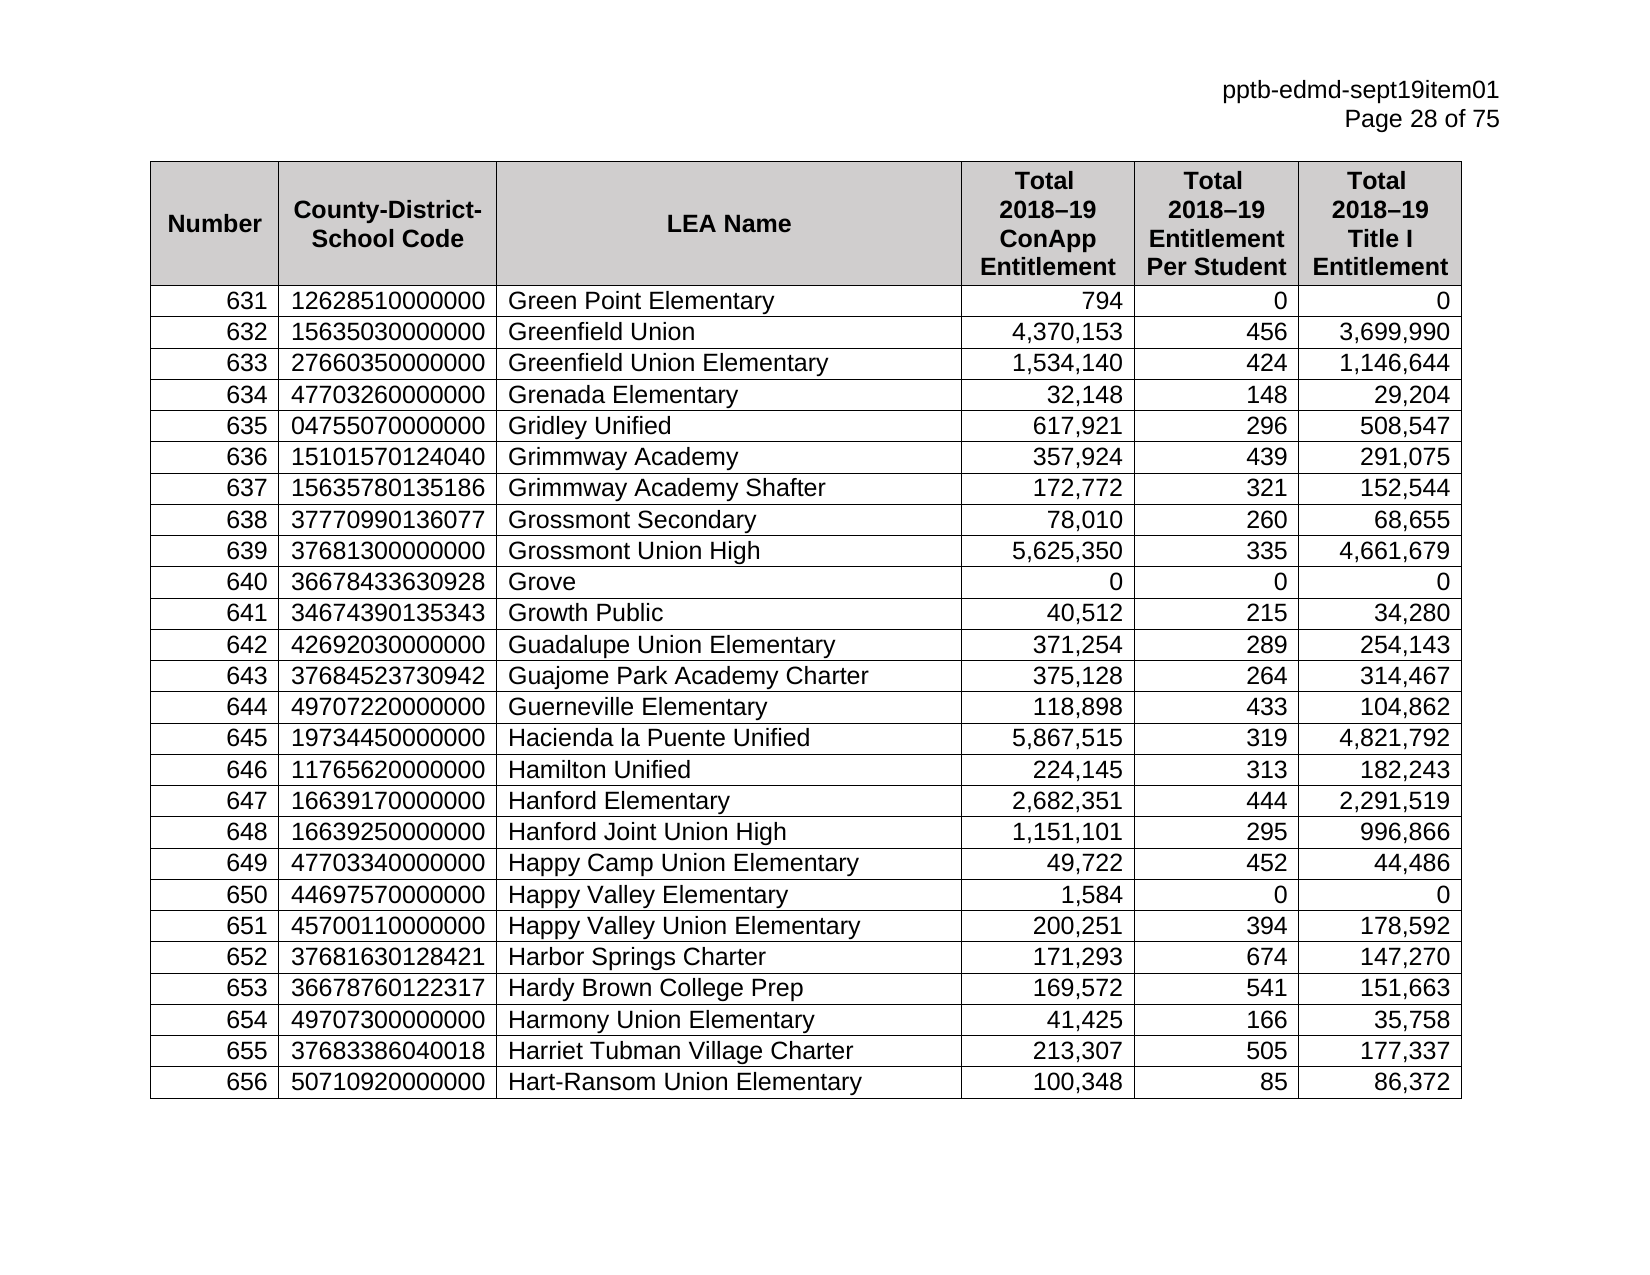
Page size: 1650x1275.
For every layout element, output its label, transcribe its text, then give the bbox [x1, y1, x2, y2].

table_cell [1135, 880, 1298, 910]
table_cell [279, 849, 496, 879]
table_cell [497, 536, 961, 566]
table_header County-District-School Code [279, 162, 496, 285]
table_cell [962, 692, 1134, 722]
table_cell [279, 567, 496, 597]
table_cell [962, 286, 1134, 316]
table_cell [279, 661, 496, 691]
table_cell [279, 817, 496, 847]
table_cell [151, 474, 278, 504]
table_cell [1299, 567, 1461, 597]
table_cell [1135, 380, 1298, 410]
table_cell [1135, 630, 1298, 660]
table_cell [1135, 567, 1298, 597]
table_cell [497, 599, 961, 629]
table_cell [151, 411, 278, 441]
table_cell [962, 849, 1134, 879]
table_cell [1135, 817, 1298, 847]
table_header LEA Name [497, 162, 961, 285]
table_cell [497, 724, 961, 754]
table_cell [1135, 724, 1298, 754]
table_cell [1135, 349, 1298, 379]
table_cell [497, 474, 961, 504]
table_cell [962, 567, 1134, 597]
table_header Total 2018–19 Entitlement Per Student [1135, 162, 1298, 285]
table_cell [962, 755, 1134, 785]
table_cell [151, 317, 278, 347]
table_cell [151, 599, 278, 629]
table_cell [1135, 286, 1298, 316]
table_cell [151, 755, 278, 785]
table_header Total 2018–19 ConApp Entitlement [962, 162, 1134, 285]
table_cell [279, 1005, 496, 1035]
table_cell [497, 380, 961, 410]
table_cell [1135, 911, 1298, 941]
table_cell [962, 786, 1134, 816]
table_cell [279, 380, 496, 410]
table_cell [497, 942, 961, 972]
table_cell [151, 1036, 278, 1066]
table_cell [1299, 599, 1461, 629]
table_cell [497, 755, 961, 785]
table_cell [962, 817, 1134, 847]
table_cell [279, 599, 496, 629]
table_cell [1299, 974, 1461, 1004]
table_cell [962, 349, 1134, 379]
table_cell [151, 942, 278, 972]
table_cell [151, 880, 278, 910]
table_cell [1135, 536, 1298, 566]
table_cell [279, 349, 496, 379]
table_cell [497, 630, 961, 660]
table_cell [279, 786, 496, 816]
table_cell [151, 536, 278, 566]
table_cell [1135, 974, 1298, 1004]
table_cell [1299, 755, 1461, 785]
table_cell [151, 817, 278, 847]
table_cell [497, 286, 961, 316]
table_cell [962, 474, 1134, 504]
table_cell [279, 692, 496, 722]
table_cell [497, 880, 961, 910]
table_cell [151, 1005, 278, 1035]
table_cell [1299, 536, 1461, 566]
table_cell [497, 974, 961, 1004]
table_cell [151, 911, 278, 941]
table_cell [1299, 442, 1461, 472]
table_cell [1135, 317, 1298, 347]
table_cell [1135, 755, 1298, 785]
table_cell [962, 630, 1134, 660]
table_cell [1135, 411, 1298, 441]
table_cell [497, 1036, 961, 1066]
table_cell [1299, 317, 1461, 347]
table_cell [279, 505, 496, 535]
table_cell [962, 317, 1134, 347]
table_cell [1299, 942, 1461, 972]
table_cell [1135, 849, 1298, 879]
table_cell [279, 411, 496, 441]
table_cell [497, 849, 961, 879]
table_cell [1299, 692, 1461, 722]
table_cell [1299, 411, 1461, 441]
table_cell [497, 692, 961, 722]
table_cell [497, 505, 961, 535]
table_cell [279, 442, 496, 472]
table_header Number [151, 162, 278, 285]
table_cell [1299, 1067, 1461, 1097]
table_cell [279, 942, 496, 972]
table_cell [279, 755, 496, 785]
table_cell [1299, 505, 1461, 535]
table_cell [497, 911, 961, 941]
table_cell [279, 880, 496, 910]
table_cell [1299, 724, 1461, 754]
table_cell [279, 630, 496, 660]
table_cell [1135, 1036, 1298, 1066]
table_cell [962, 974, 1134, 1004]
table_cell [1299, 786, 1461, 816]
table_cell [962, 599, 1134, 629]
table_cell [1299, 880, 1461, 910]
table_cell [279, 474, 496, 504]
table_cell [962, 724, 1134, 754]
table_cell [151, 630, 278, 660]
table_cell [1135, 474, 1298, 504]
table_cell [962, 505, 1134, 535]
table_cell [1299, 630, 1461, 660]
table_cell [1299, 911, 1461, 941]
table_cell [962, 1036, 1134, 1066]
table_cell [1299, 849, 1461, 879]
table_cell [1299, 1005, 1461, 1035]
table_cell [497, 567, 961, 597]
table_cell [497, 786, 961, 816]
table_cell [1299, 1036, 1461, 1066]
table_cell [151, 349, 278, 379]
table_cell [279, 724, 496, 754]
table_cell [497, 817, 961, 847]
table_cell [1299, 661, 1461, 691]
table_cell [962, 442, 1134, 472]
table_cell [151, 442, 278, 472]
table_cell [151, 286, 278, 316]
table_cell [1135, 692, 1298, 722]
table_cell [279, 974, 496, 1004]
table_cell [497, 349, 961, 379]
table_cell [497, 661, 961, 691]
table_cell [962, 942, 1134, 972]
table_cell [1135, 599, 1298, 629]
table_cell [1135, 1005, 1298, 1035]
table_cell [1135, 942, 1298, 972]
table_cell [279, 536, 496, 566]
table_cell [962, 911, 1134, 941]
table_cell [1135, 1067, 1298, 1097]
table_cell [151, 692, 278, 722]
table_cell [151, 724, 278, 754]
table_header Total 2018–19 Title I Entitlement [1299, 162, 1461, 285]
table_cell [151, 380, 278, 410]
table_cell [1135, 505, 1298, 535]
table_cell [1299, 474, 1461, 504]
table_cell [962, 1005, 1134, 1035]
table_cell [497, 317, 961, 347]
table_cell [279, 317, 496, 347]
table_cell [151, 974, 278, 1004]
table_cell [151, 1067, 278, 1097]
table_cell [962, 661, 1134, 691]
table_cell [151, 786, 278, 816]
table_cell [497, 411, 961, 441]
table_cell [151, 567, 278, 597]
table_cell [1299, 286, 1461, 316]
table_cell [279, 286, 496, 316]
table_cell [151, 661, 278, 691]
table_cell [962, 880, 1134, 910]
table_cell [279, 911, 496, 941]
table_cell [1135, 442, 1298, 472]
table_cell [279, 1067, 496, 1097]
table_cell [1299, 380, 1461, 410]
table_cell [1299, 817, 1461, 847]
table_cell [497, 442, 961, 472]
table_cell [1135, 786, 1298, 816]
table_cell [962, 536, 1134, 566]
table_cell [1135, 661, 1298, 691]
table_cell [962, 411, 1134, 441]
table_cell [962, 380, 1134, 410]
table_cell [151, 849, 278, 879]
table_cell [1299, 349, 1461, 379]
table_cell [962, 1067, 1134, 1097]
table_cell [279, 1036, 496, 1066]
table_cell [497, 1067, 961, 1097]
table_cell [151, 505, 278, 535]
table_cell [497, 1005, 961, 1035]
